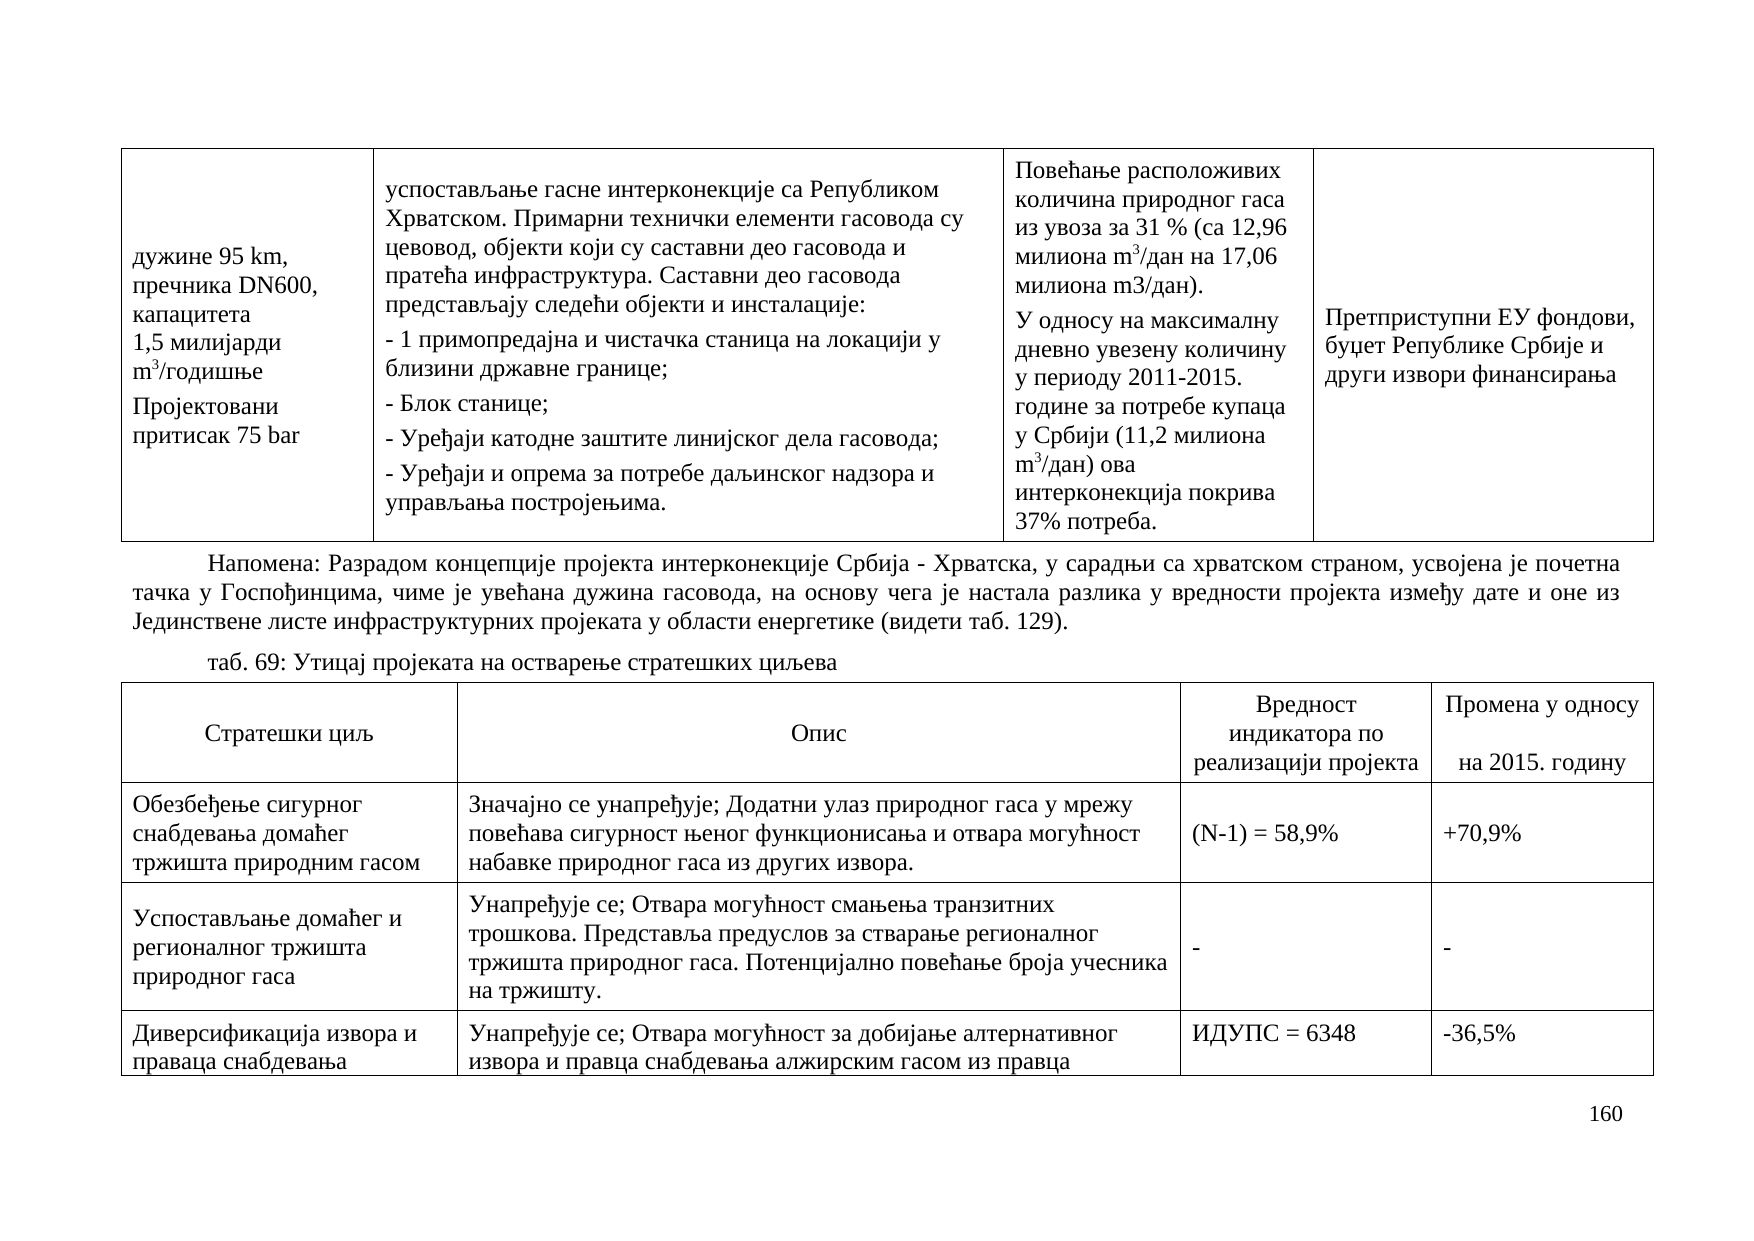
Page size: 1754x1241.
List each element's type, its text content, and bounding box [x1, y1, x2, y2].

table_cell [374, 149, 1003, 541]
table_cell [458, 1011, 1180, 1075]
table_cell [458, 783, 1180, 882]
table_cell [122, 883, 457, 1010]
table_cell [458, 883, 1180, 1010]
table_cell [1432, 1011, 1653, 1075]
text Напомена: Разрадом концепције пројекта интерконекције Србија - Хрватска, у сарадњи са хрватском страном, усвојена је почетна тачка у Госпођинцима, чиме је увећана дужина гасовода, на основу чега је настала разлика у вредности пројекта између дате и оне из Јединствене листе инфраструктурних пројеката у области енергетике (видети таб. 129). [132, 548, 1623, 635]
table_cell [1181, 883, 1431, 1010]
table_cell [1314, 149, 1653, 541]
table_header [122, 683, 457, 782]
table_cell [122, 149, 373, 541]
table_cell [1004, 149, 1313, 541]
text таб. 69: Утицај пројеката на остварење стратешких циљева [132, 647, 1623, 676]
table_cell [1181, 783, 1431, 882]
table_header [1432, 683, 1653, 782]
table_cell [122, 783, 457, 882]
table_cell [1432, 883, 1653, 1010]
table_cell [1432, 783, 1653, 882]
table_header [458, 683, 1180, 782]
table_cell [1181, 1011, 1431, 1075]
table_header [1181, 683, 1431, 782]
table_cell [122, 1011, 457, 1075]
